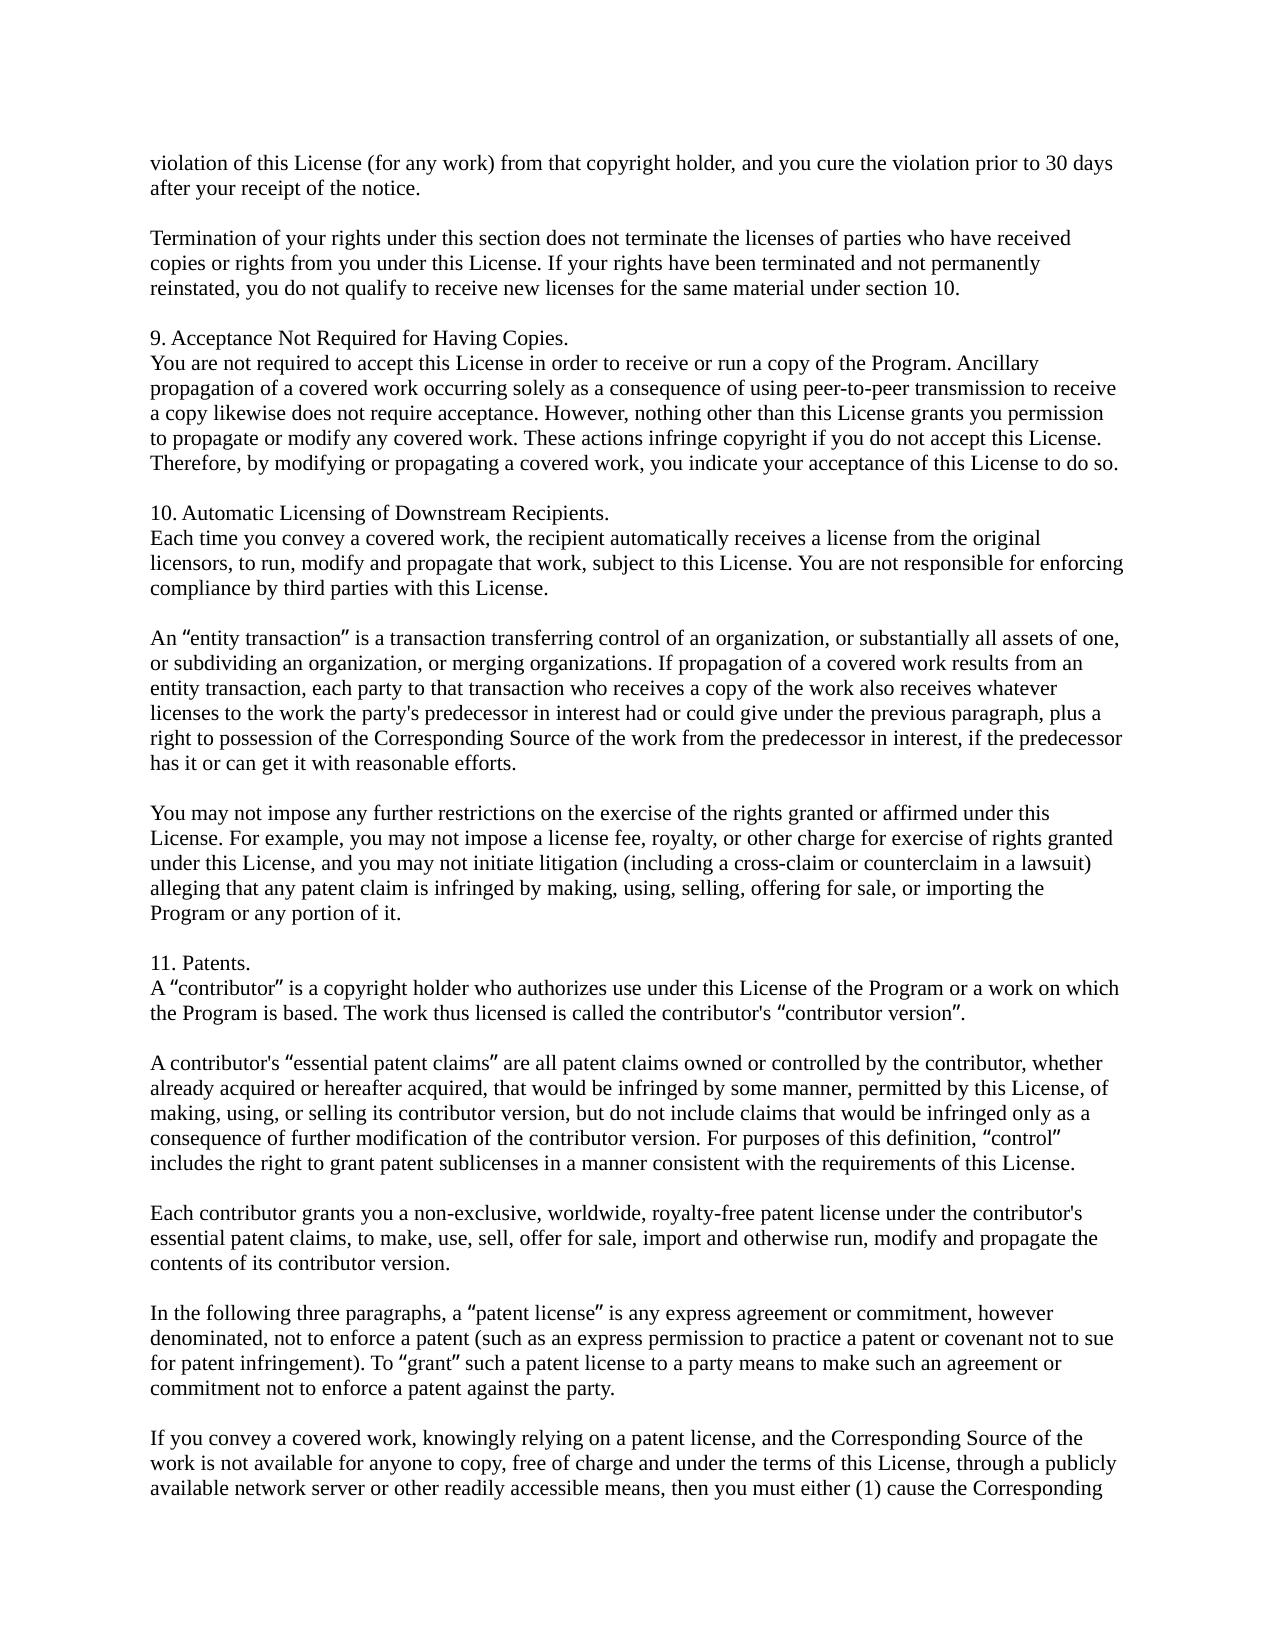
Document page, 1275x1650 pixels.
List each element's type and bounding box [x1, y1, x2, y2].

text [150, 150, 1125, 1500]
